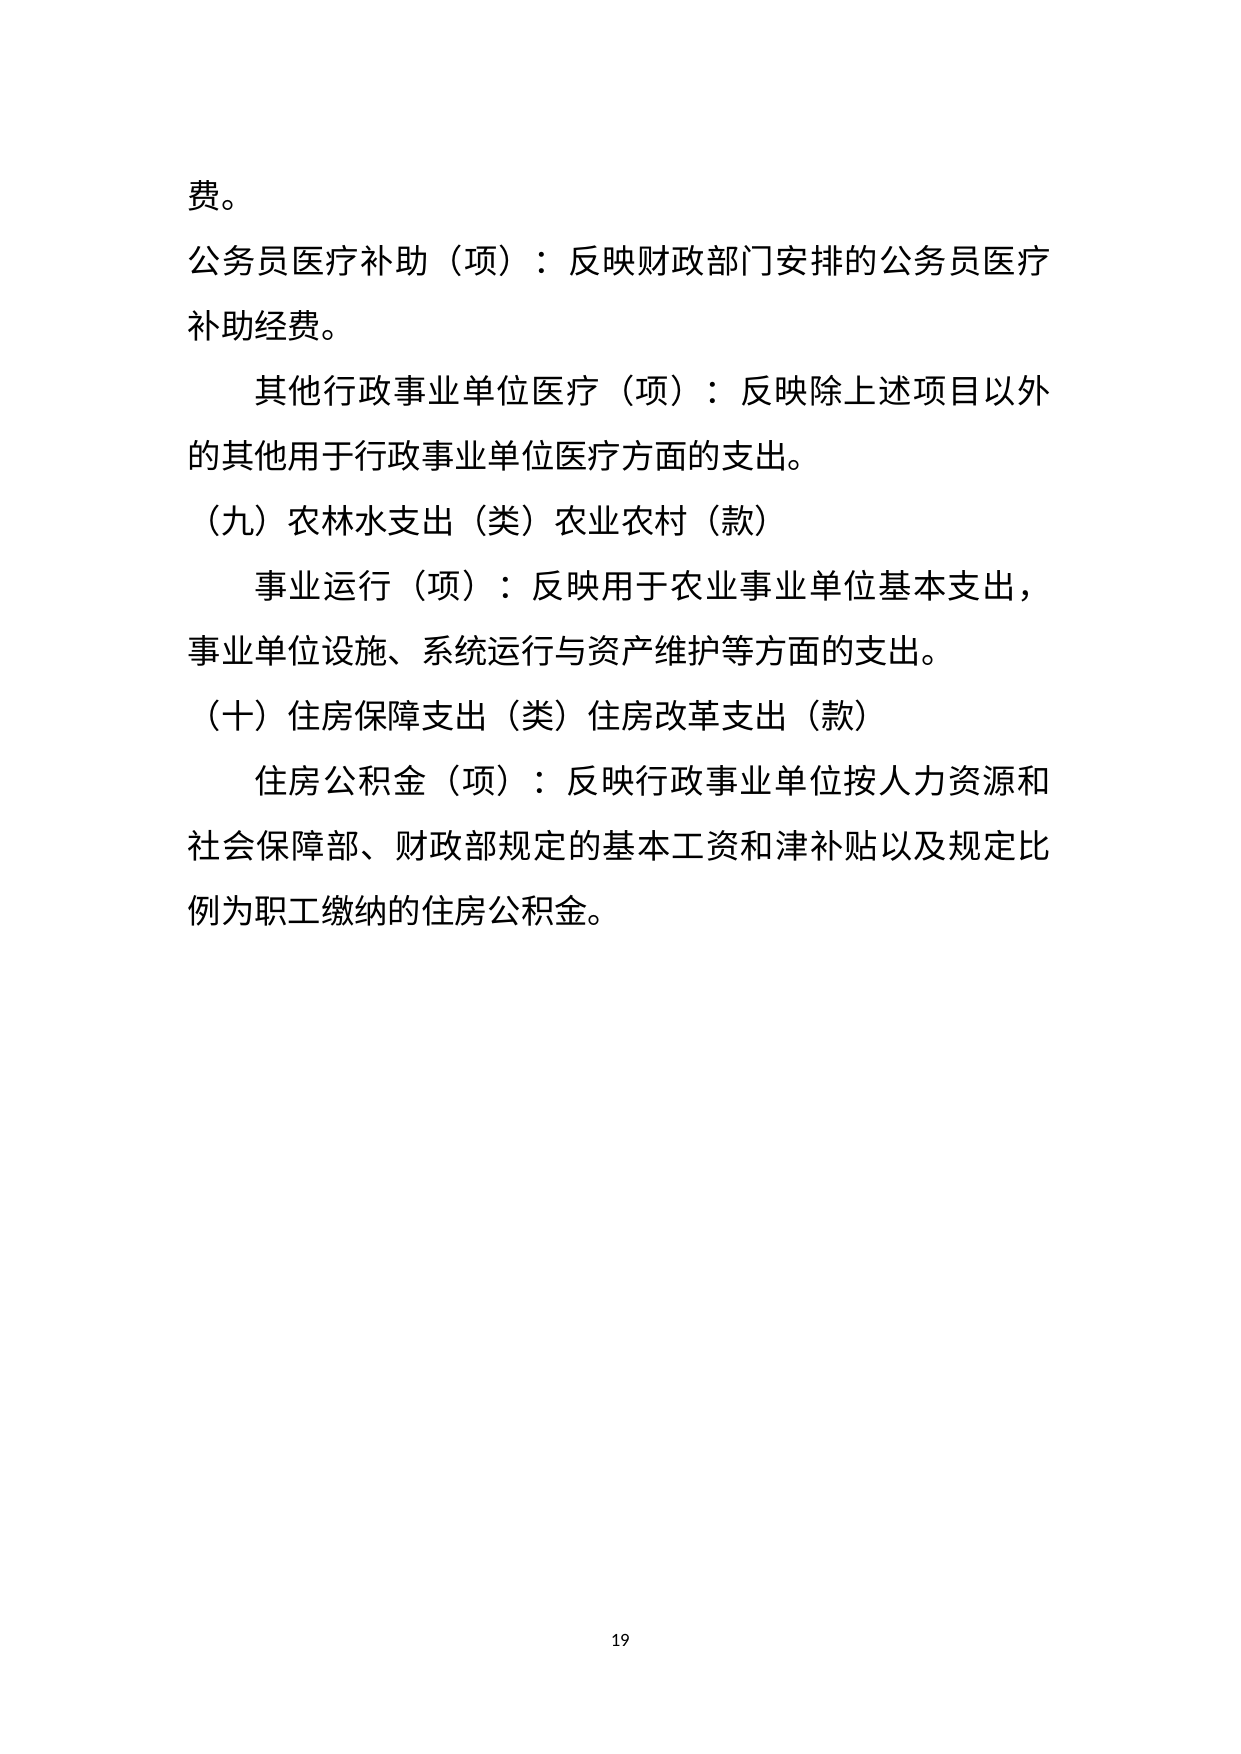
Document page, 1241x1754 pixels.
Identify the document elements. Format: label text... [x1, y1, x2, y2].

list 住房公积金（项）：反映行政事业单位按人力资源和社会保障部、财政部规定的基本工资和津补贴以及规定比例为职工缴纳的住房公积金。 [187, 747, 1053, 942]
list 事业运行（项）：反映用于农业事业单位基本支出，事业单位设施、系统运行与资产维护等方面的支出。 [187, 552, 1053, 682]
list 其他行政事业单位医疗（项）：反映除上述项目以外的其他用于行政事业单位医疗方面的支出。 [187, 357, 1053, 487]
list （十）住房保障支出（类）住房改革支出（款） [187, 682, 1053, 747]
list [187, 162, 1053, 227]
list 公务员医疗补助（项）：反映财政部门安排的公务员医疗补助经费。 [187, 227, 1053, 357]
list （九）农林水支出（类）农业农村（款） [187, 487, 1053, 552]
